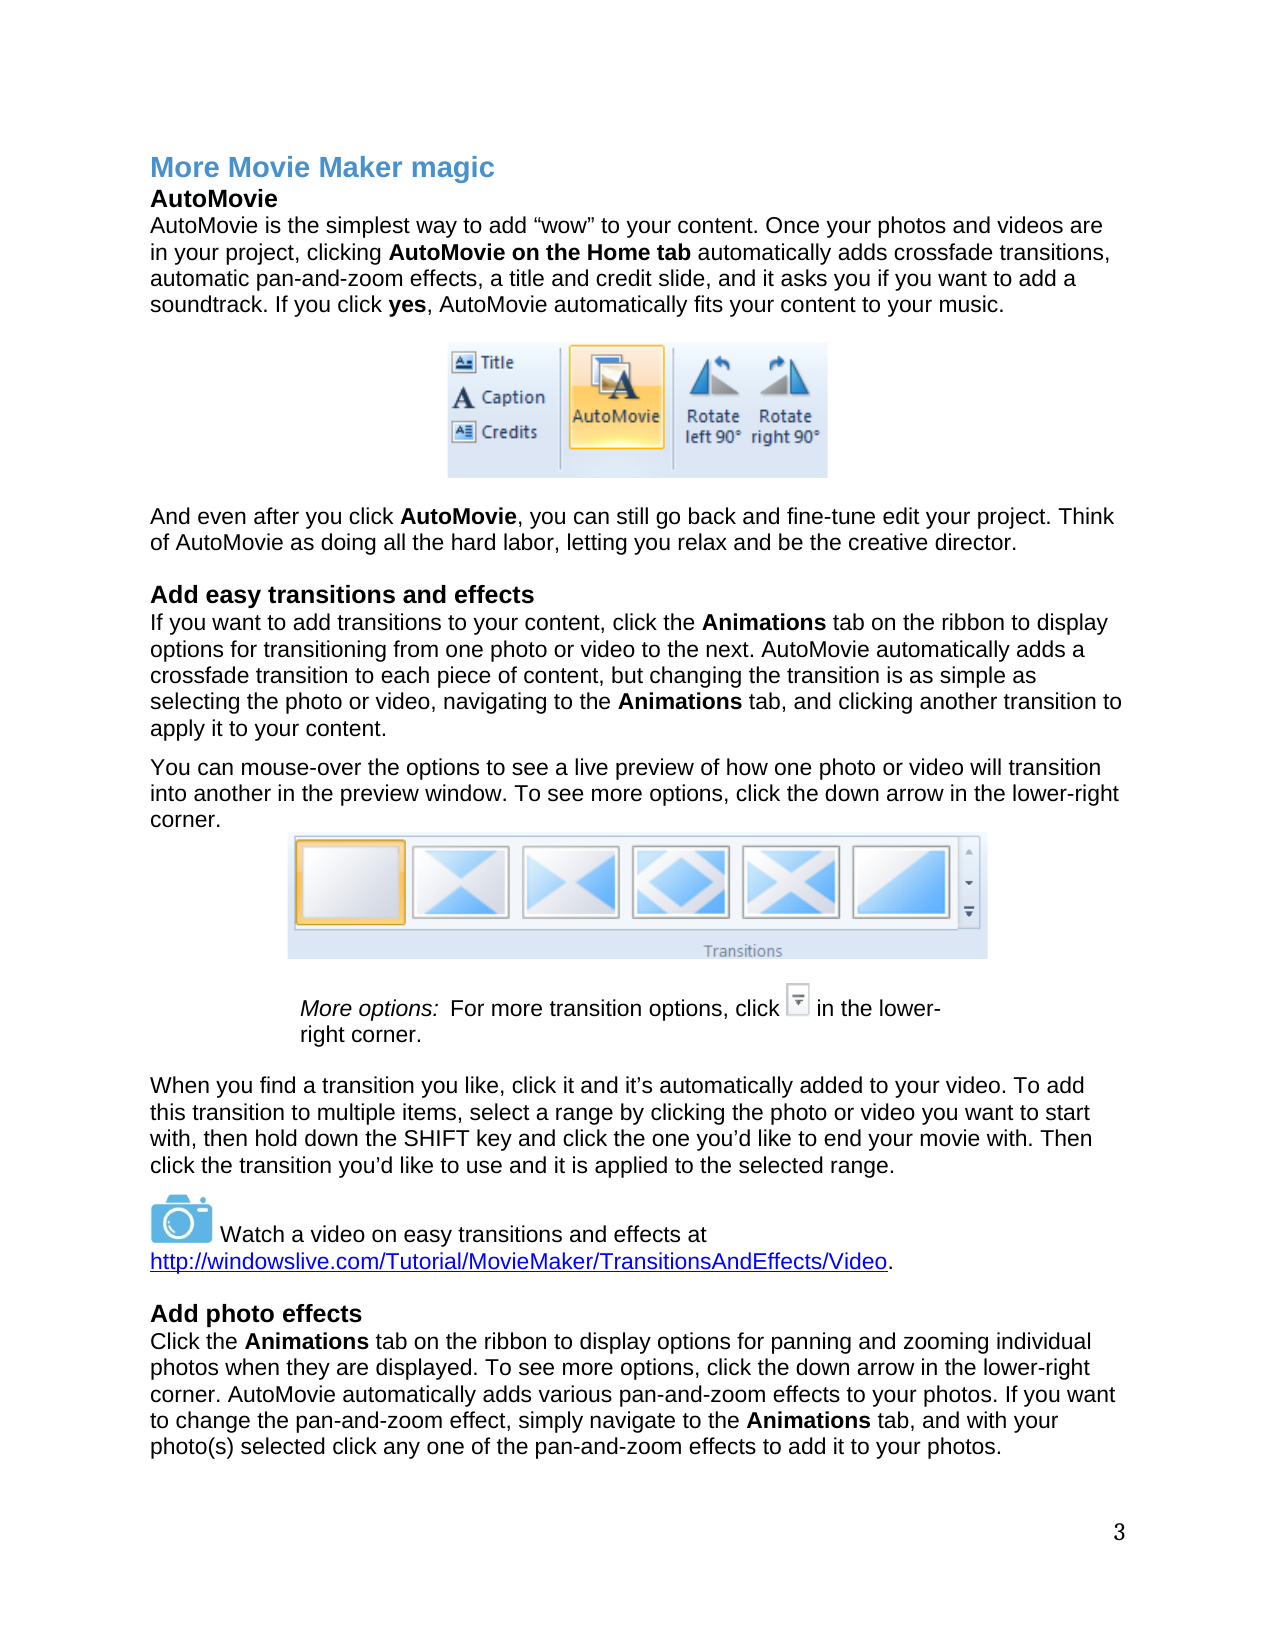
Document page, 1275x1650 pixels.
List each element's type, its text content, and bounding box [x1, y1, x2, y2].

text Add photo effects Click the Animations tab on the ribbon to display options for panning and zooming individual photos when they are displayed. To see more options, click the down arrow in the lower-right corner. AutoMovie automatically adds various pan-and-zoom effects to your photos. If you want to change the pan-and-zoom effect, simply navigate to the Animations tab, and with your photo(s) selected click any one of the pan-and-zoom effects to add it to your photos. [150, 1299, 1125, 1460]
picture [150, 1190, 220, 1243]
text More options: For more transition options, click in the lower-right corner. [300, 984, 975, 1047]
text More Movie Maker magic AutoMovie AutoMovie is the simplest way to add “wow” to your content. Once your photos and videos are in your project, clicking AutoMovie on the Home tab automatically adds crossfade transitions, automatic pan-and-zoom effects, a title and credit slide, and it asks you if you want to add a soundtrack. If you click yes, AutoMovie automatically fits your content to your music. [150, 150, 1125, 318]
text Watch a video on easy transitions and effects at http://windowslive.com/Tutorial/MovieMaker/TransitionsAndEffects/Video. [150, 1190, 1125, 1274]
text Add easy transitions and effects If you want to add transitions to your content, click the Animations tab on the ribbon to display options for transitioning from one photo or video to the next. AutoMovie automatically adds a crossfade transition to each piece of content, but changing the transition is as simple as selecting the photo or video, navigating to the Animations tab, and clicking another transition to apply it to your content. [150, 580, 1125, 741]
text You can mouse-over the options to see a live preview of how one photo or video will transition into another in the preview window. To see more options, click the down arrow in the lower-right corner. [150, 753, 1125, 832]
picture [287, 832, 988, 959]
picture [447, 342, 828, 478]
picture [786, 983, 810, 1017]
text When you find a transition you like, click it and it’s automatically added to your video. To add this transition to multiple items, select a range by clicking the photo or video you want to start with, then hold down the SHIFT key and click the one you’d like to end your movie with. Then click the transition you’d like to use and it is applied to the selected range. [150, 1072, 1125, 1178]
text And even after you click AutoMovie, you can still go back and fine-tune edit your project. Think of AutoMovie as doing all the hard labor, letting you relax and be the creative director. [150, 503, 1125, 555]
